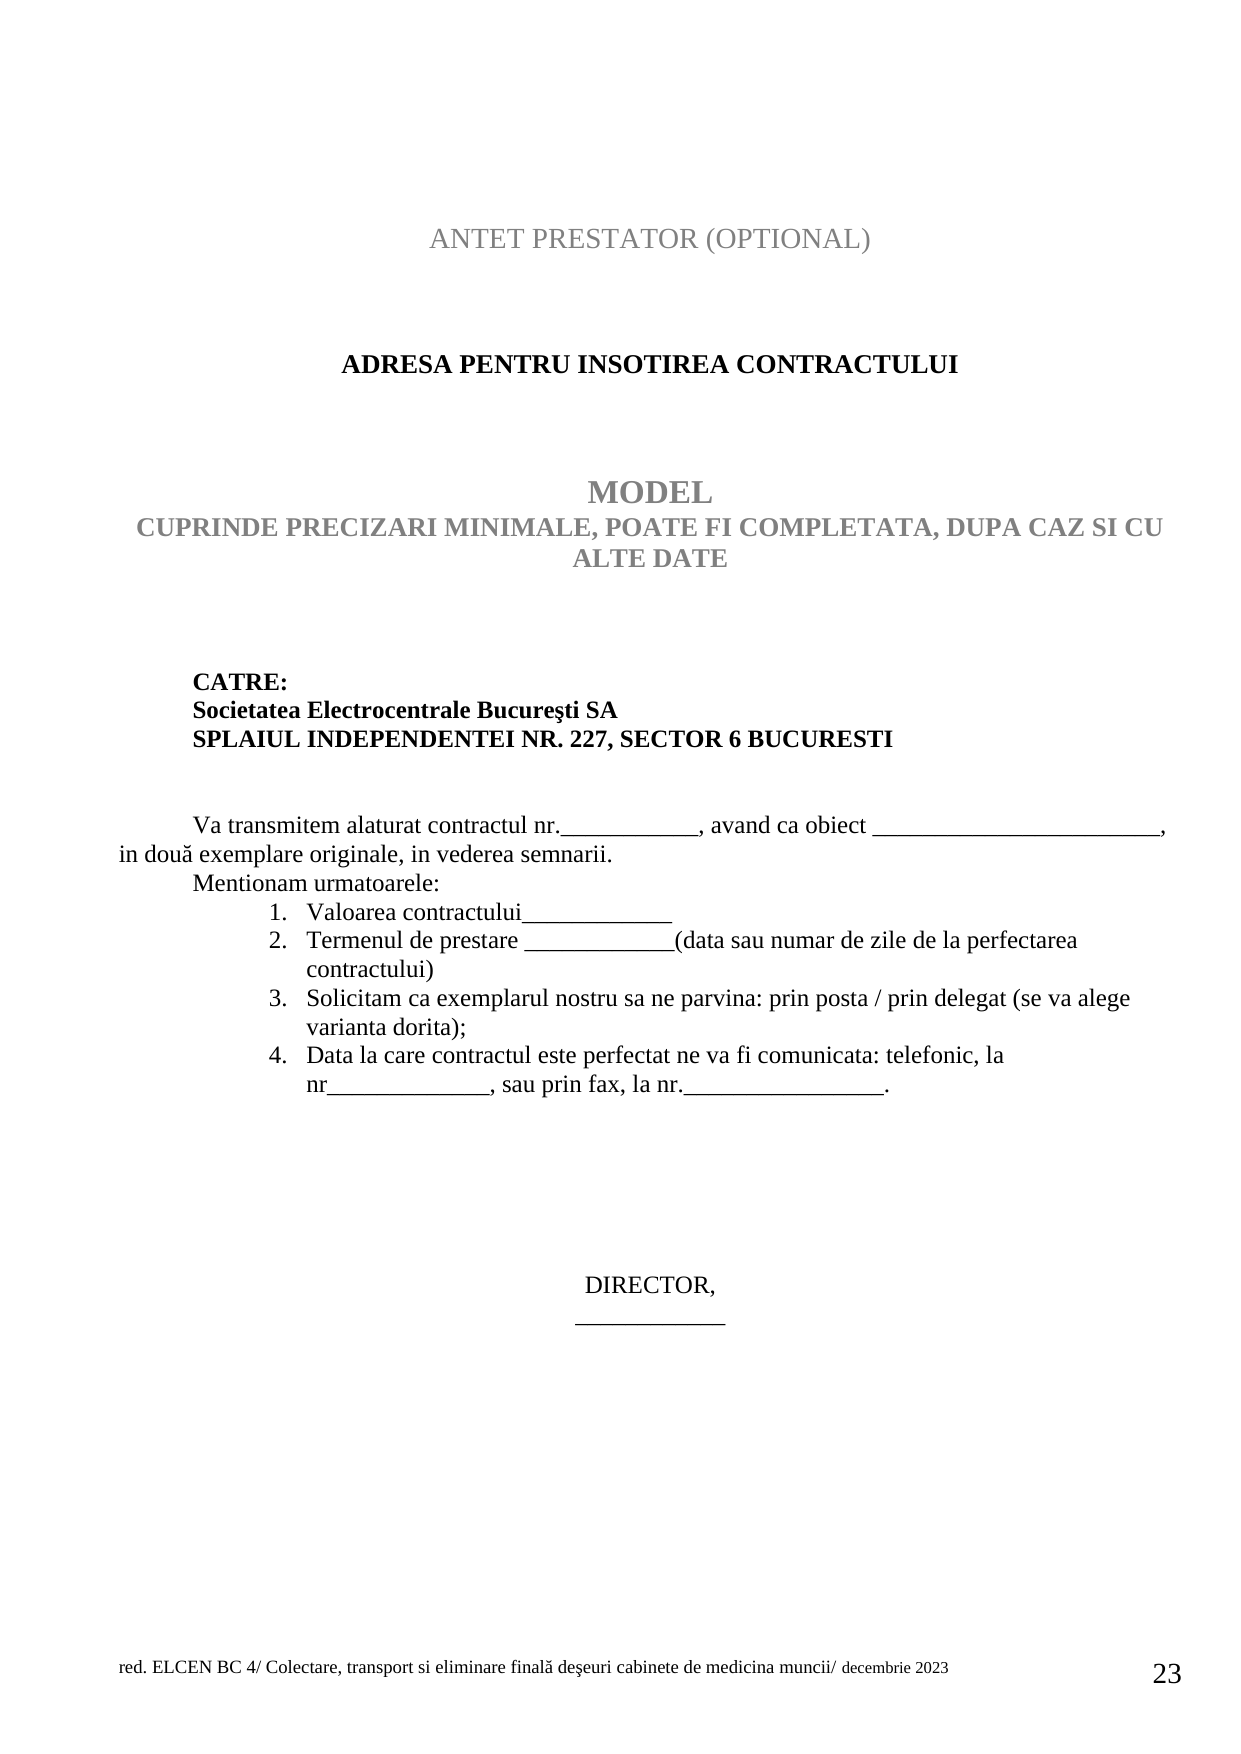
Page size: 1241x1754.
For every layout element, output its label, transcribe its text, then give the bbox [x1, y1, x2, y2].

list Valoarea contractului____________ [268, 897, 1182, 926]
text Mentionam urmatoarele: [118, 868, 1182, 897]
text ANTET PRESTATOR (OPTIONAL) [118, 221, 1182, 255]
text Societatea Electrocentrale Bucureşti SA [118, 696, 1182, 724]
list Data la care contractul este perfectat ne va fi comunicata: telefonic, la nr_____________, sau prin fax, la nr.________________. [268, 1041, 1182, 1098]
list Termenul de prestare ____________(data sau numar de zile de la perfectarea contractului) [268, 926, 1182, 983]
text ____________ [118, 1299, 1182, 1328]
text Splaiul Independentei nr. 227, Sector 6 Bucuresti [118, 724, 1182, 753]
text cuprinde precizari minimale, poate fi completata, dupa caz si cu alte date [118, 511, 1182, 573]
text DIRECTOR, [118, 1271, 1182, 1299]
text MODEL [118, 473, 1182, 511]
text Adresa pentru insotirea contractului [118, 348, 1182, 379]
text Va transmitem alaturat contractul nr.___________, avand ca obiect _______________________, in două exemplare originale, in vederea semnarii. [118, 811, 1182, 868]
text Catre: [118, 667, 1182, 696]
list Solicitam ca exemplarul nostru sa ne parvina: prin posta / prin delegat (se va alege varianta dorita); [268, 983, 1182, 1041]
